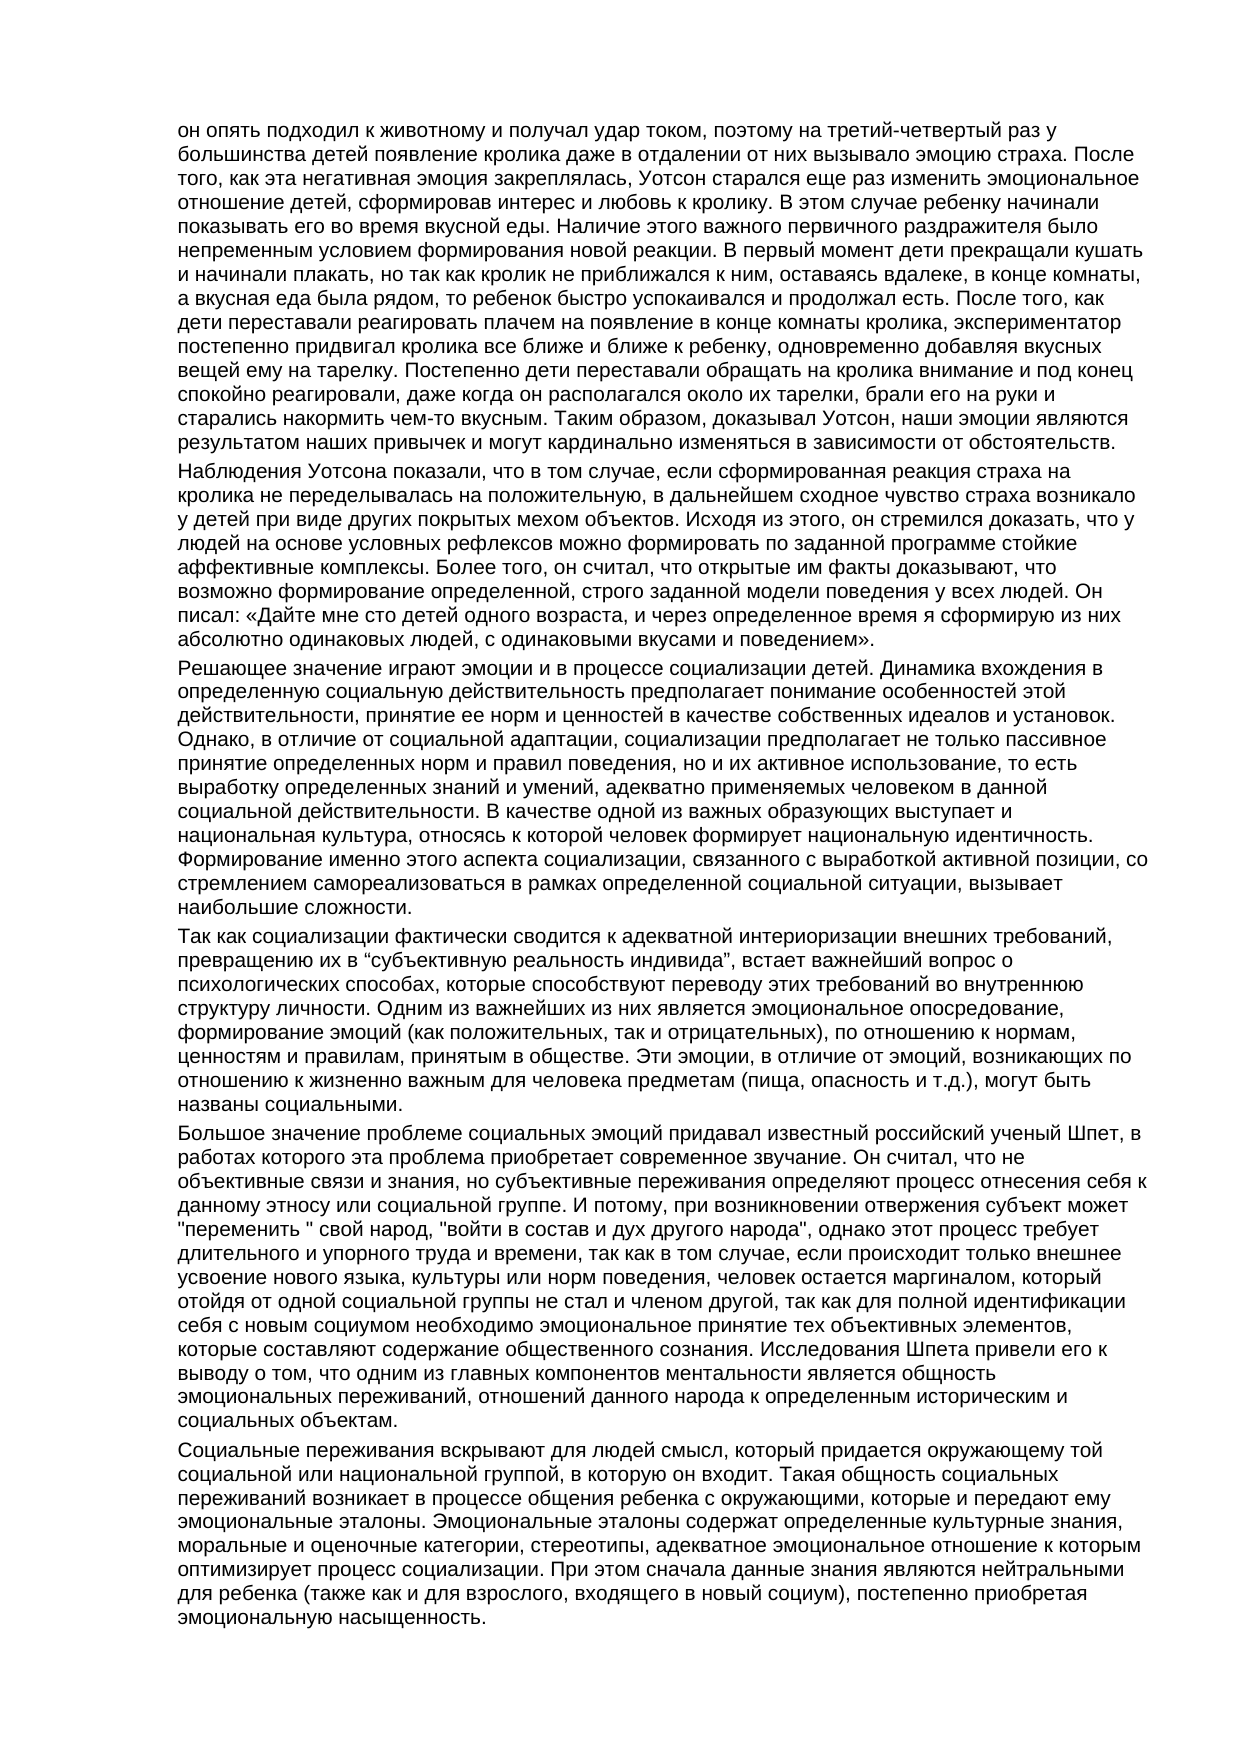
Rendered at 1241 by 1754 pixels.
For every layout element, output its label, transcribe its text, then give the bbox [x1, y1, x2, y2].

text Большое значение проблеме социальных эмоций придавал известный российский ученый Шпет, в работах которого эта проблема приобретает современное звучание. Он считал, что не объективные связи и знания, но субъективные переживания определяют процесс отнесения себя к данному этносу или социальной группе. И потому, при возникновении отвержения субъект может "переменить " свой народ, "войти в состав и дух другого народа", однако этот процесс требует длительного и упорного труда и времени, так как в том случае, если происходит только внешнее усвоение нового языка, культуры или норм поведения, человек остается маргиналом, который отойдя от одной социальной группы не стал и членом другой, так как для полной идентификации себя с новым социумом необходимо эмоциональное принятие тех объективных элементов, которые составляют содержание общественного сознания. Исследования Шпета привели его к выводу о том, что одним из главных компонентов ментальности является общность эмоциональных переживаний, отношений данного народа к определенным историческим и социальных объектам. [177, 1121, 1152, 1432]
text Так как социализации фактически сводится к адекватной интериоризации внешних требований, превращению их в “субъективную реальность индивида”, встает важнейший вопрос о психологических способах, которые способствуют переводу этих требований во внутреннюю структуру личности. Одним из важнейших из них является эмоциональное опосредование, формирование эмоций (как положительных, так и отрицательных), по отношению к нормам, ценностям и правилам, принятым в обществе. Эти эмоции, в отличие от эмоций, возникающих по отношению к жизненно важным для человека предметам (пища, опасность и т.д.), могут быть названы социальными. [177, 924, 1152, 1116]
text Наблюдения Уотсона показали, что в том случае, если сформированная реакция страха на кролика не переделывалась на положительную, в дальнейшем сходное чувство страха возникало у детей при виде других покрытых мехом объектов. Исходя из этого, он стремился доказать, что у людей на основе условных рефлексов можно формировать по заданной программе стойкие аффективные комплексы. Более того, он считал, что открытые им факты доказывают, что возможно формирование определенной, строго заданной модели поведения у всех людей. Он писал: «Дайте мне сто детей одного возраста, и через определенное время я сформирую из них абсолютно одинаковых людей, с одинаковыми вкусами и поведением». [177, 459, 1152, 650]
text Социальные переживания вскрывают для людей смысл, который придается окружающему той социальной или национальной группой, в которую он входит. Такая общность социальных переживаний возникает в процессе общения ребенка с окружающими, которые и передают ему эмоциональные эталоны. Эмоциональные эталоны содержат определенные культурные знания, моральные и оценочные категории, стереотипы, адекватное эмоциональное отношение к которым оптимизирует процесс социализации. При этом сначала данные знания являются нейтральными для ребенка (также как и для взрослого, входящего в новый социум), постепенно приобретая эмоциональную насыщенность. [177, 1437, 1152, 1629]
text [177, 118, 1152, 453]
text Решающее значение играют эмоции и в процессе социализации детей. Динамика вхождения в определенную социальную действительность предполагает понимание особенностей этой действительности, принятие ее норм и ценностей в качестве собственных идеалов и установок. Однако, в отличие от социальной адаптации, социализации предполагает не только пассивное принятие определенных норм и правил поведения, но и их активное использование, то есть выработку определенных знаний и умений, адекватно применяемых человеком в данной социальной действительности. В качестве одной из важных образующих выступает и национальная культура, относясь к которой человек формирует национальную идентичность. Формирование именно этого аспекта социализации, связанного с выработкой активной позиции, со стремлением самореализоваться в рамках определенной социальной ситуации, вызывает наибольшие сложности. [177, 655, 1152, 919]
